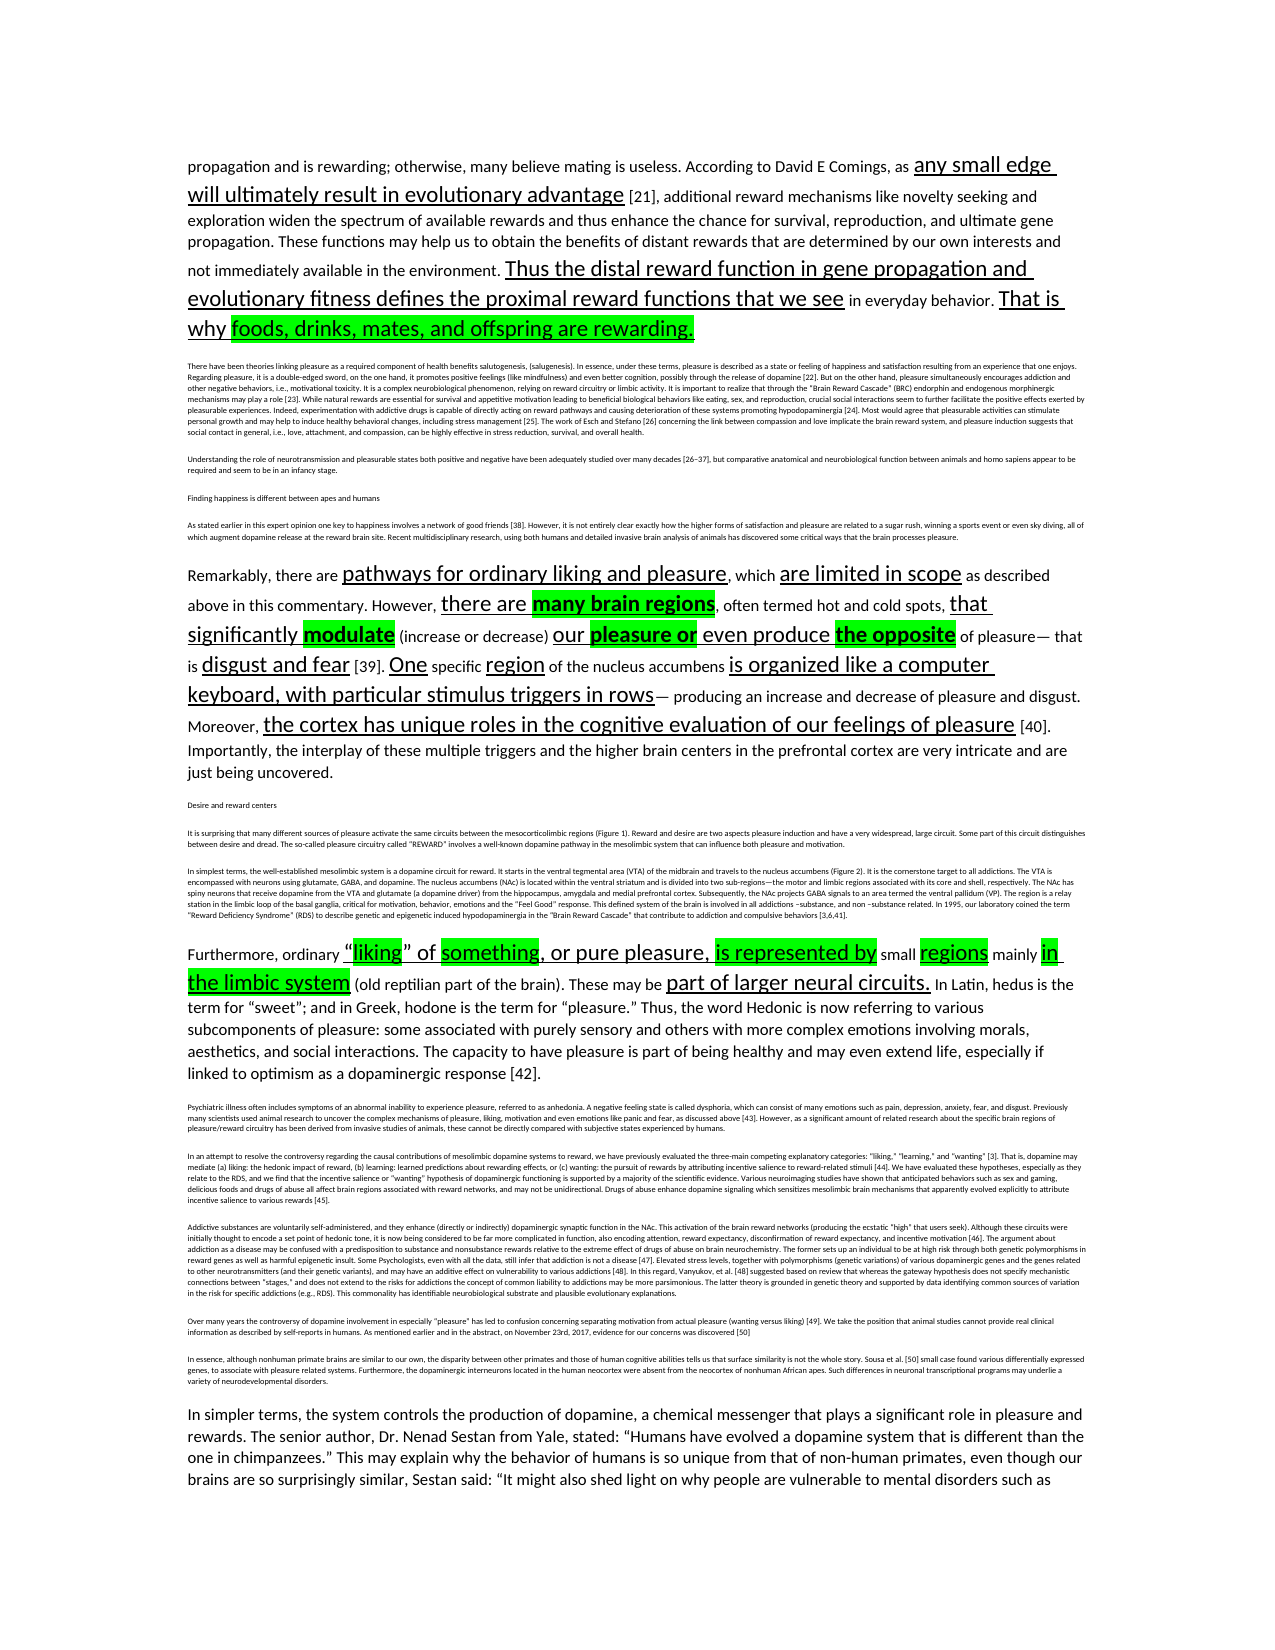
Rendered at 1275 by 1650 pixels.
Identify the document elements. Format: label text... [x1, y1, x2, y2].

text Furthermore, ordinary “liking” of something, or pure pleasure, is represented by small regions mainly in the limbic system (old reptilian part of the brain). These may be part of larger neural circuits. In Latin, hedus is the term for “sweet”; and in Greek, hodone is the term for “pleasure.” Thus, the word Hedonic is now referring to various subcomponents of pleasure: some associated with purely sensory and others with more complex emotions involving morals, aesthetics, and social interactions. The capacity to have pleasure is part of being healthy and may even extend life, especially if linked to optimism as a dopaminergic response [42]. [187, 938, 1087, 1084]
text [187, 1404, 1087, 1490]
text Remarkably, there are pathways for ordinary liking and pleasure, which are limited in scope as described above in this commentary. However, there are many brain regions, often termed hot and cold spots, that significantly modulate (increase or decrease) our pleasure or even produce the opposite of pleasure— that is disgust and fear [39]. One specific region of the nucleus accumbens is organized like a computer keyboard, with particular stimulus triggers in rows— producing an increase and decrease of pleasure and disgust. Moreover, the cortex has unique roles in the cognitive evaluation of our feelings of pleasure [40]. Importantly, the interplay of these multiple triggers and the higher brain centers in the prefrontal cortex are very intricate and are just being uncovered. [187, 559, 1087, 782]
text Understanding the role of neurotransmission and pleasurable states both positive and negative have been adequately studied over many decades [26–37], but comparative anatomical and neurobiological function between animals and homo sapiens appear to be required and seem to be in an infancy stage. [187, 455, 1087, 476]
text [187, 150, 1087, 343]
